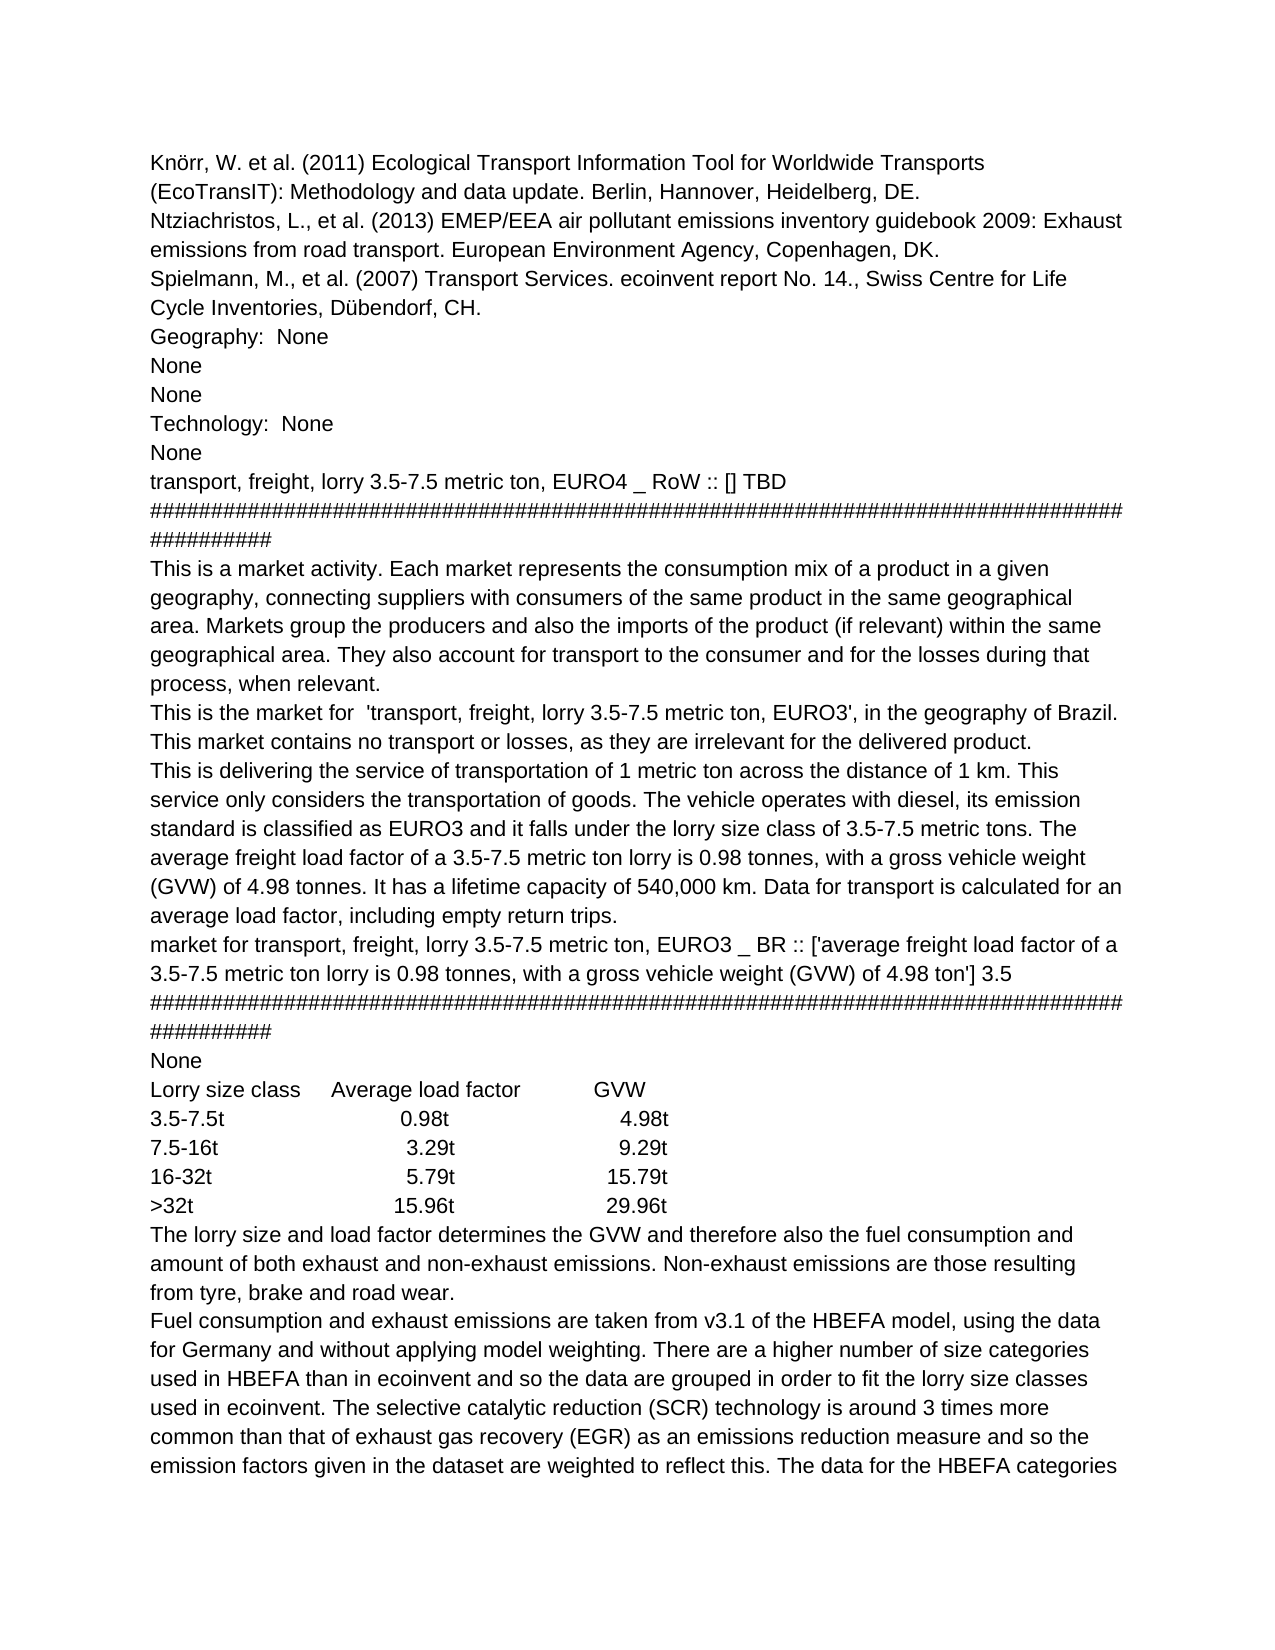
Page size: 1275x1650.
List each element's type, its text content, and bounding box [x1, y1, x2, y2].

text This is the market for 'transport, freight, lorry 3.5-7.5 metric ton, EURO3', in the geography of Brazil. [150, 700, 1125, 725]
text Lorry size class Average load factor GVW [150, 1077, 1125, 1102]
text ########################################################################################## [150, 990, 1125, 1044]
text 16-32t 5.79t 15.79t [150, 1163, 1125, 1189]
text Ntziachristos, L., et al. (2013) EMEP/EEA air pollutant emissions inventory guidebook 2009: Exhaust emissions from road transport. European Environment Agency, Copenhagen, DK. [150, 208, 1125, 262]
text 7.5-16t 3.29t 9.29t [150, 1134, 1125, 1160]
text This is a market activity. Each market represents the consumption mix of a product in a given geography, connecting suppliers with consumers of the same product in the same geographical area. Markets group the producers and also the imports of the product (if relevant) within the same geographical area. They also account for transport to the consumer and for the losses during that process, when relevant. [150, 555, 1125, 696]
text This is delivering the service of transportation of 1 metric ton across the distance of 1 km. This service only considers the transportation of goods. The vehicle operates with diesel, its emission standard is classified as EURO3 and it falls under the lorry size class of 3.5-7.5 metric tons. The average freight load factor of a 3.5-7.5 metric ton lorry is 0.98 tonnes, with a gross vehicle weight (GVW) of 4.98 tonnes. It has a lifetime capacity of 540,000 km. Data for transport is calculated for an average load factor, including empty return trips. [150, 758, 1125, 928]
text None [150, 439, 1125, 465]
text transport, freight, lorry 3.5-7.5 metric ton, EURO4 _ RoW :: [] TBD [150, 468, 1125, 494]
text ########################################################################################## [150, 497, 1125, 552]
text market for transport, freight, lorry 3.5-7.5 metric ton, EURO3 _ BR :: ['average freight load factor of a 3.5-7.5 metric ton lorry is 0.98 tonnes, with a gross vehicle weight (GVW) of 4.98 ton'] 3.5 [150, 932, 1125, 986]
text Technology: None [150, 411, 1125, 436]
text 3.5-7.5t 0.98t 4.98t [150, 1106, 1125, 1131]
text Geography: None [150, 324, 1125, 349]
text None [150, 353, 1125, 378]
text None [150, 382, 1125, 407]
text The lorry size and load factor determines the GVW and therefore also the fuel consumption and amount of both exhaust and non-exhaust emissions. Non-exhaust emissions are those resulting from tyre, brake and road wear. [150, 1221, 1125, 1304]
text None [150, 1048, 1125, 1073]
text >32t 15.96t 29.96t [150, 1192, 1125, 1218]
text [150, 1308, 1125, 1478]
text Spielmann, M., et al. (2007) Transport Services. ecoinvent report No. 14., Swiss Centre for Life Cycle Inventories, Dübendorf, CH. [150, 266, 1125, 320]
text This market contains no transport or losses, as they are irrelevant for the delivered product. [150, 729, 1125, 754]
text Knörr, W. et al. (2011) Ecological Transport Information Tool for Worldwide Transports (EcoTransIT): Methodology and data update. Berlin, Hannover, Heidelberg, DE. [150, 150, 1125, 204]
